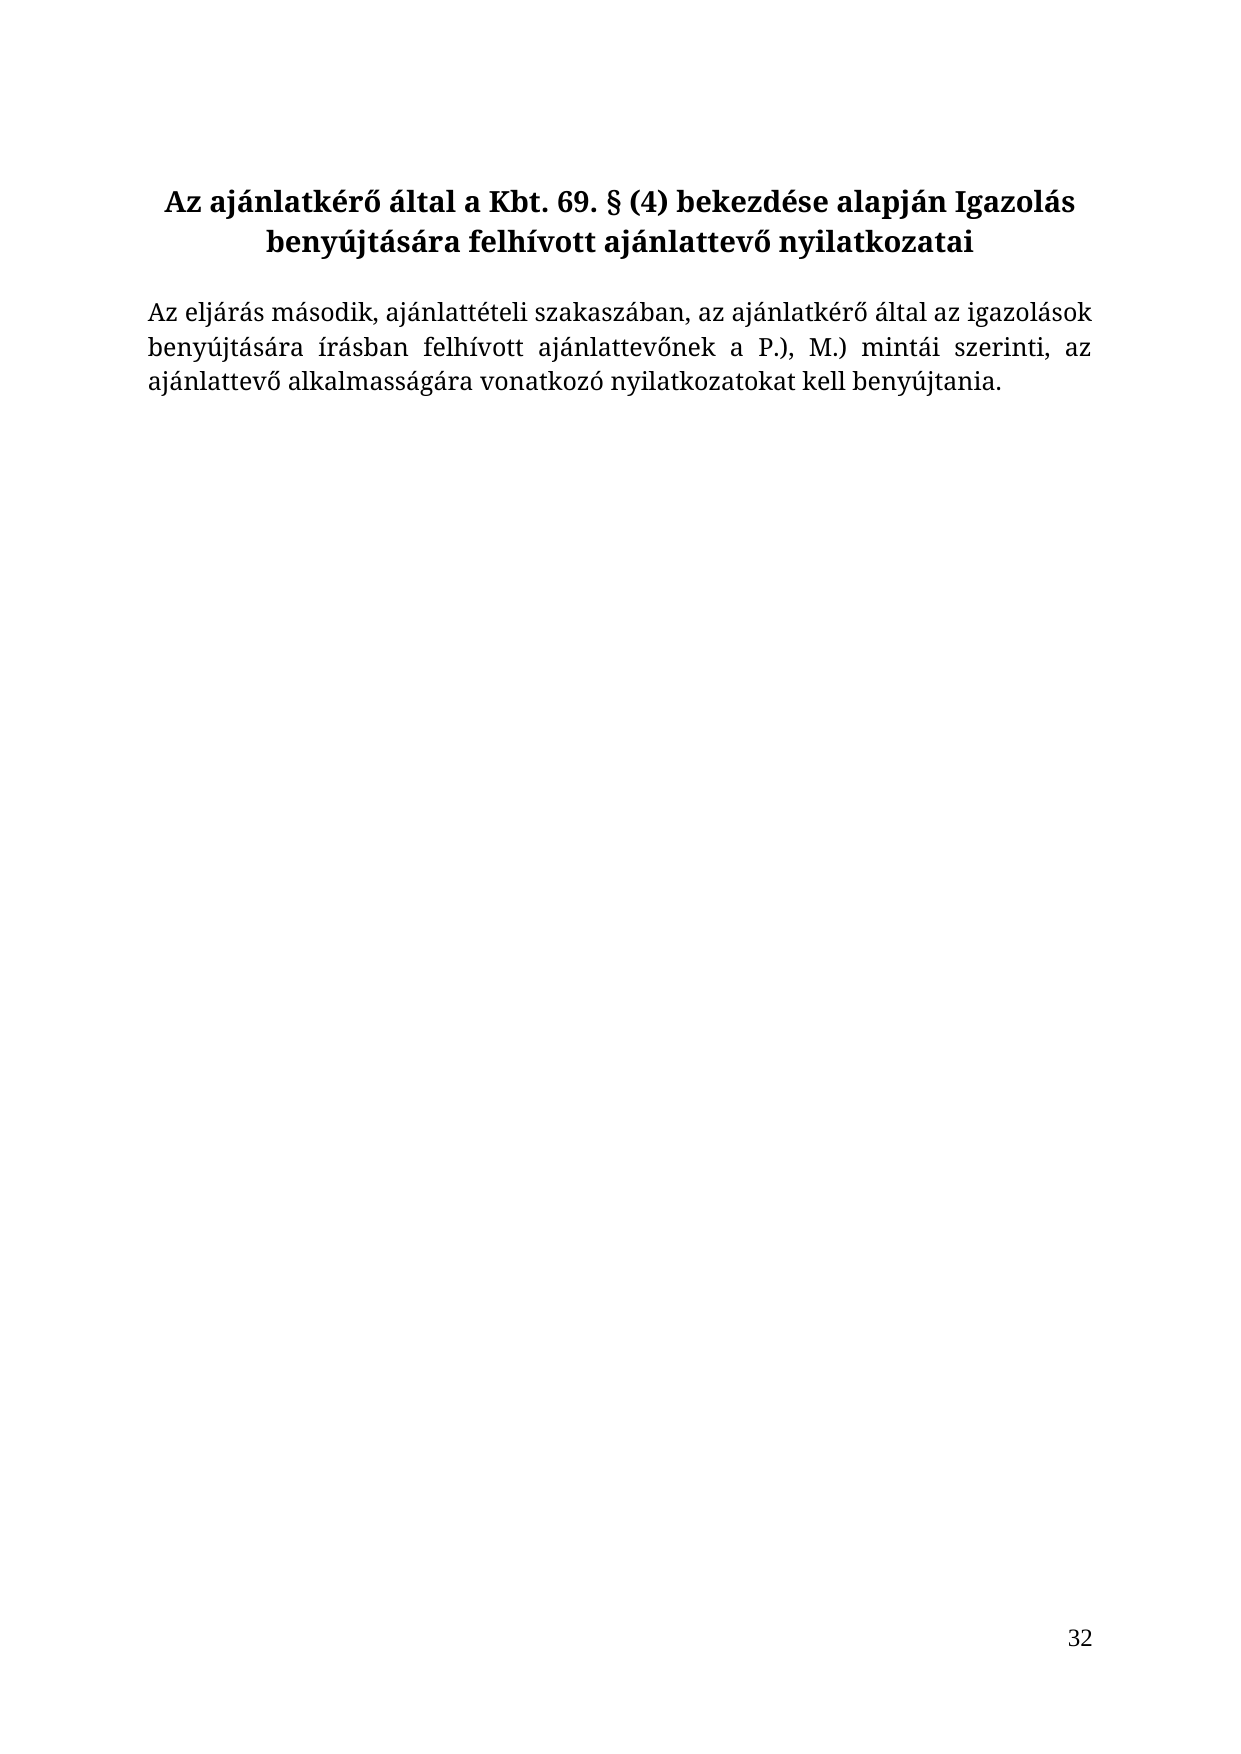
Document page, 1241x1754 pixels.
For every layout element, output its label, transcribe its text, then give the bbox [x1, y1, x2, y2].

text Az eljárás második, ajánlattételi szakaszában, az ajánlatkérő által az igazolások benyújtására írásban felhívott ajánlattevőnek a P.), M.) mintái szerinti, az ajánlattevő alkalmasságára vonatkozó nyilatkozatokat kell benyújtania. [148, 295, 1093, 397]
subtitle Az ajánlatkérő által a Kbt. 69. § (4) bekezdése alapján Igazolás benyújtására felhívott ajánlattevő nyilatkozatai [148, 182, 1093, 261]
